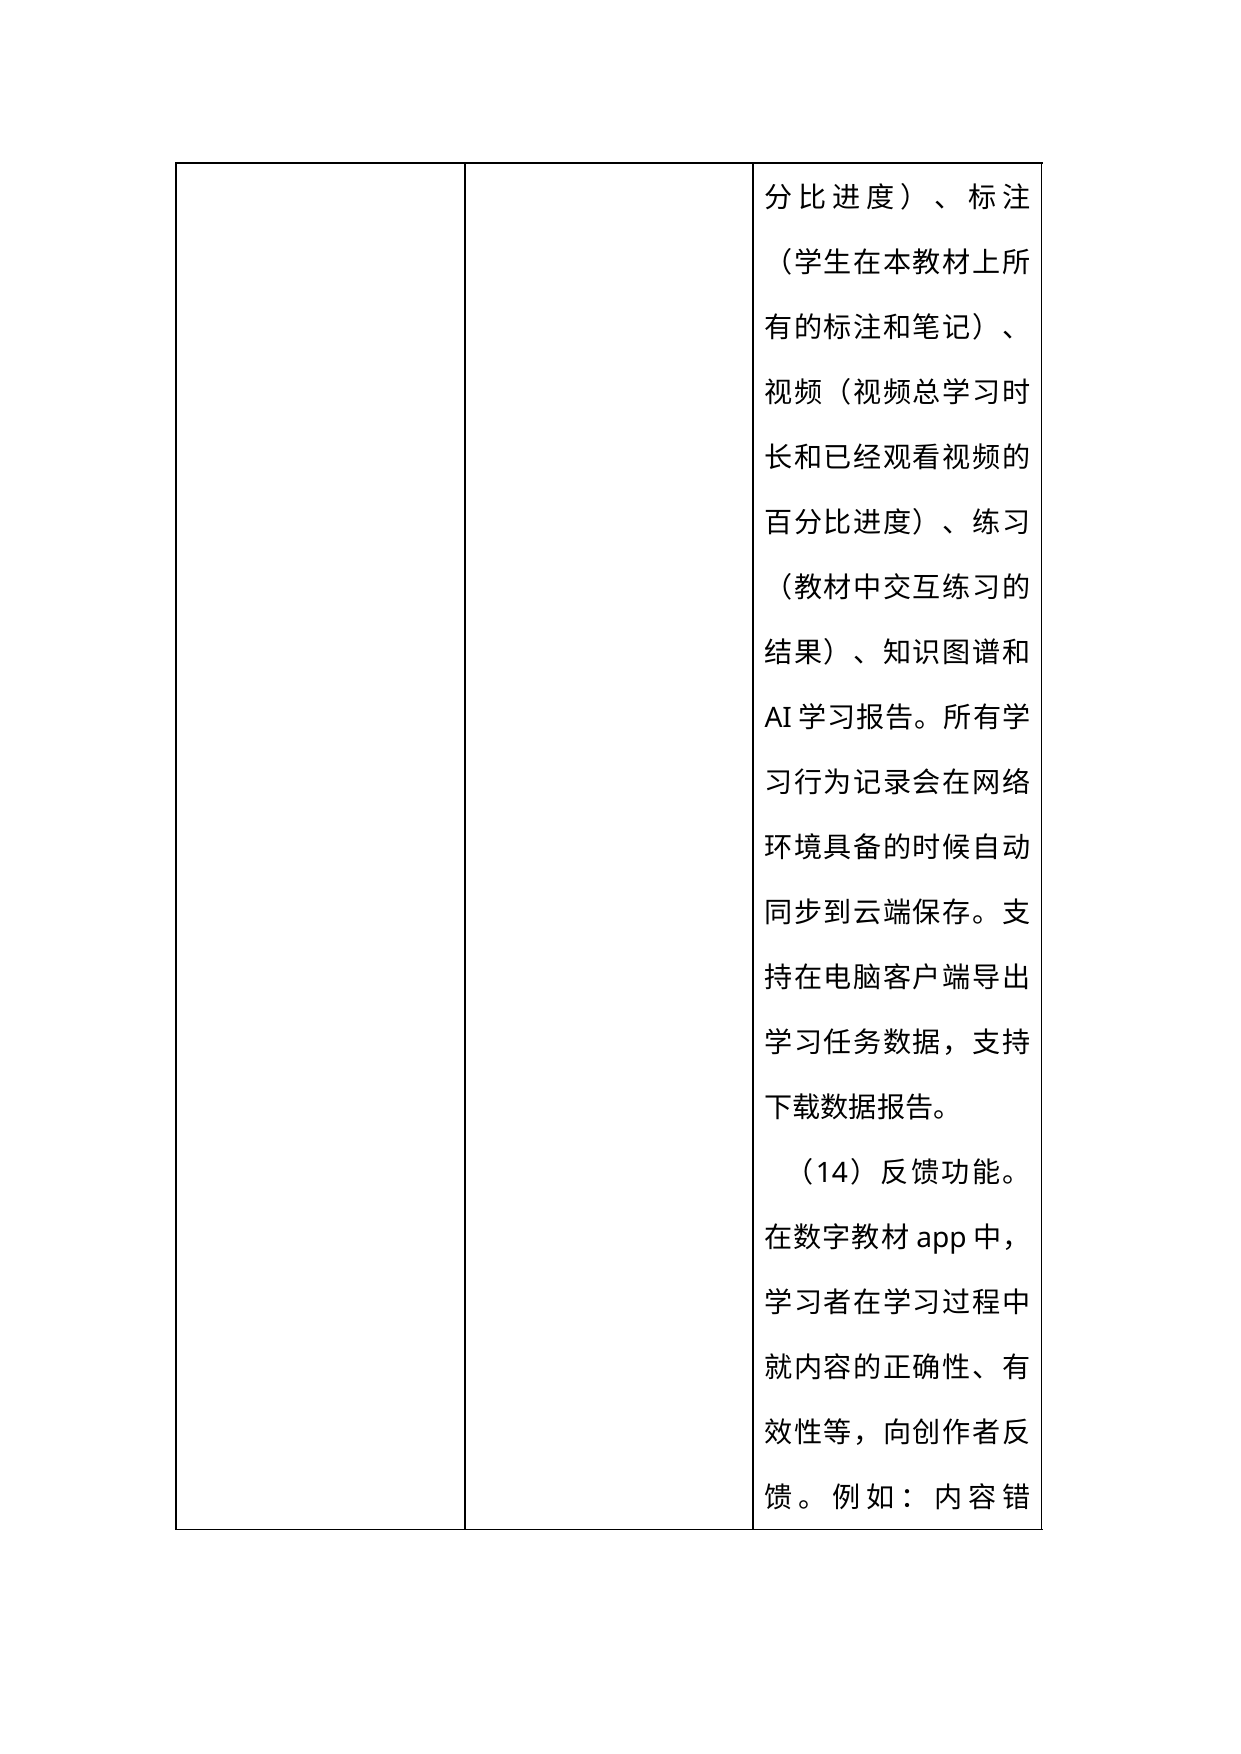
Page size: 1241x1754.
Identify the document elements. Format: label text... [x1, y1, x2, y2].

table_cell [466, 164, 752, 1528]
table_cell 1 [177, 164, 464, 1528]
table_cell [754, 164, 1041, 1528]
